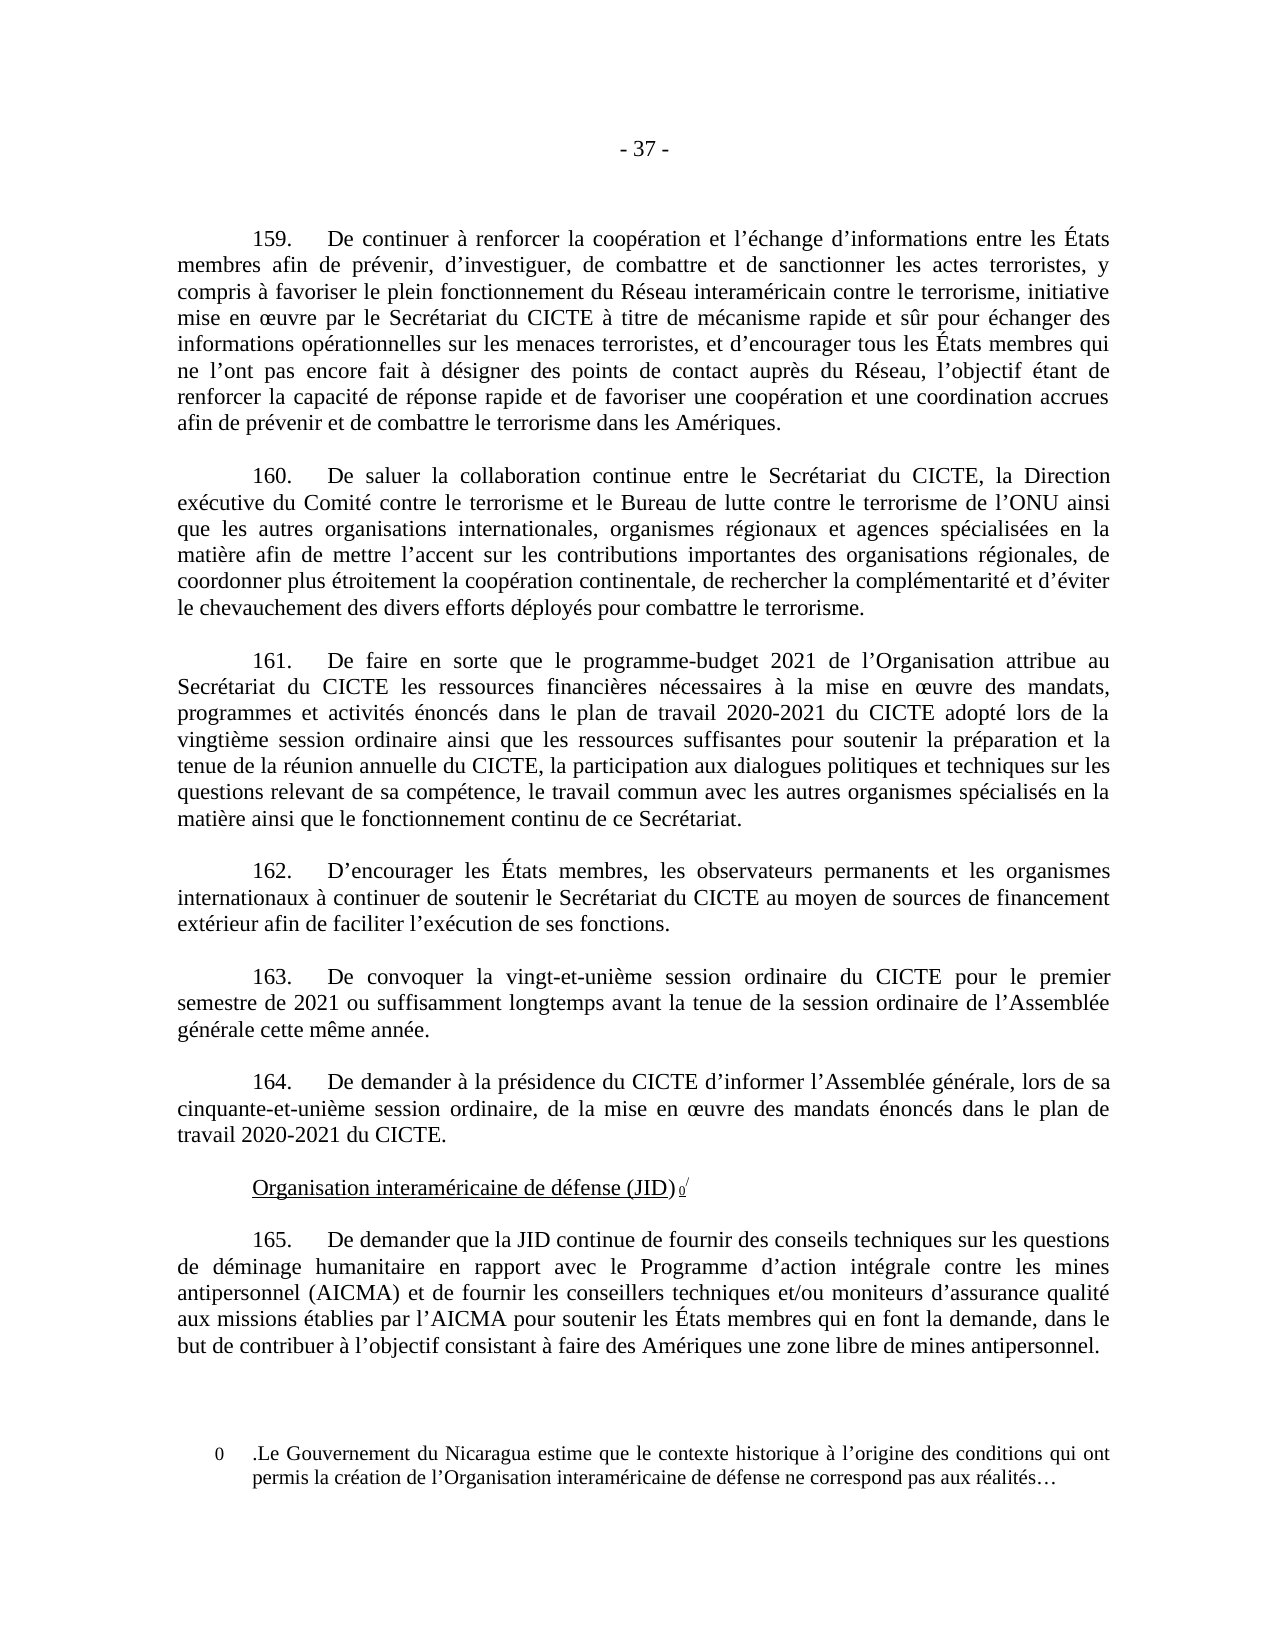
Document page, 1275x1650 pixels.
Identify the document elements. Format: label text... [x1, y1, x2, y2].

text 164. De demander à la présidence du CICTE d’informer l’Assemblée générale, lors de sa cinquante-et-unième session ordinaire, de la mise en œuvre des mandats énoncés dans le plan de travail 2020-2021 du CICTE. [177, 1068, 1111, 1147]
text 161. De faire en sorte que le programme-budget 2021 de l’Organisation attribue au Secrétariat du CICTE les ressources financières nécessaires à la mise en œuvre des mandats, programmes et activités énoncés dans le plan de travail 2020-2021 du CICTE adopté lors de la vingtième session ordinaire ainsi que les ressources suffisantes pour soutenir la préparation et la tenue de la réunion annuelle du CICTE, la participation aux dialogues politiques et techniques sur les questions relevant de sa compétence, le travail commun avec les autres organismes spécialisés en la matière ainsi que le fonctionnement continu de ce Secrétariat. [177, 647, 1111, 831]
text 160. De saluer la collaboration continue entre le Secrétariat du CICTE, la Direction exécutive du Comité contre le terrorisme et le Bureau de lutte contre le terrorisme de l’ONU ainsi que les autres organisations internationales, organismes régionaux et agences spécialisées en la matière afin de mettre l’accent sur les contributions importantes des organisations régionales, de coordonner plus étroitement la coopération continentale, de rechercher la complémentarité et d’éviter le chevauchement des divers efforts déployés pour combattre le terrorisme. [177, 462, 1111, 620]
text Organisation interaméricaine de défense (JID) / [177, 1174, 1111, 1200]
text 163. De convoquer la vingt-et-unième session ordinaire du CICTE pour le premier semestre de 2021 ou suffisamment longtemps avant la tenue de la session ordinaire de l’Assemblée générale cette même année. [177, 963, 1111, 1042]
text 165. De demander que la JID continue de fournir des conseils techniques sur les questions de déminage humanitaire en rapport avec le Programme d’action intégrale contre les mines antipersonnel (AICMA) et de fournir les conseillers techniques et/ou moniteurs d’assurance qualité aux missions établies par l’AICMA pour soutenir les États membres qui en font la demande, dans le but de contribuer à l’objectif consistant à faire des Amériques une zone libre de mines antipersonnel. [177, 1226, 1111, 1358]
text 162. D’encourager les États membres, les observateurs permanents et les organismes internationaux à continuer de soutenir le Secrétariat du CICTE au moyen de sources de financement extérieur afin de faciliter l’exécution de ses fonctions. [177, 857, 1111, 937]
list De continuer à renforcer la coopération et l’échange d’informations entre les États membres afin de prévenir, d’investiguer, de combattre et de sanctionner les actes terroristes, y compris à favoriser le plein fonctionnement du Réseau interaméricain contre le terrorisme, initiative mise en œuvre par le Secrétariat du CICTE à titre de mécanisme rapide et sûr pour échanger des informations opérationnelles sur les menaces terroristes, et d’encourager tous les États membres qui ne l’ont pas encore fait à désigner des points de contact auprès du Réseau, l’objectif étant de renforcer la capacité de réponse rapide et de favoriser une coopération et une coordination accrues afin de prévenir et de combattre le terrorisme dans les Amériques. [177, 225, 1111, 436]
